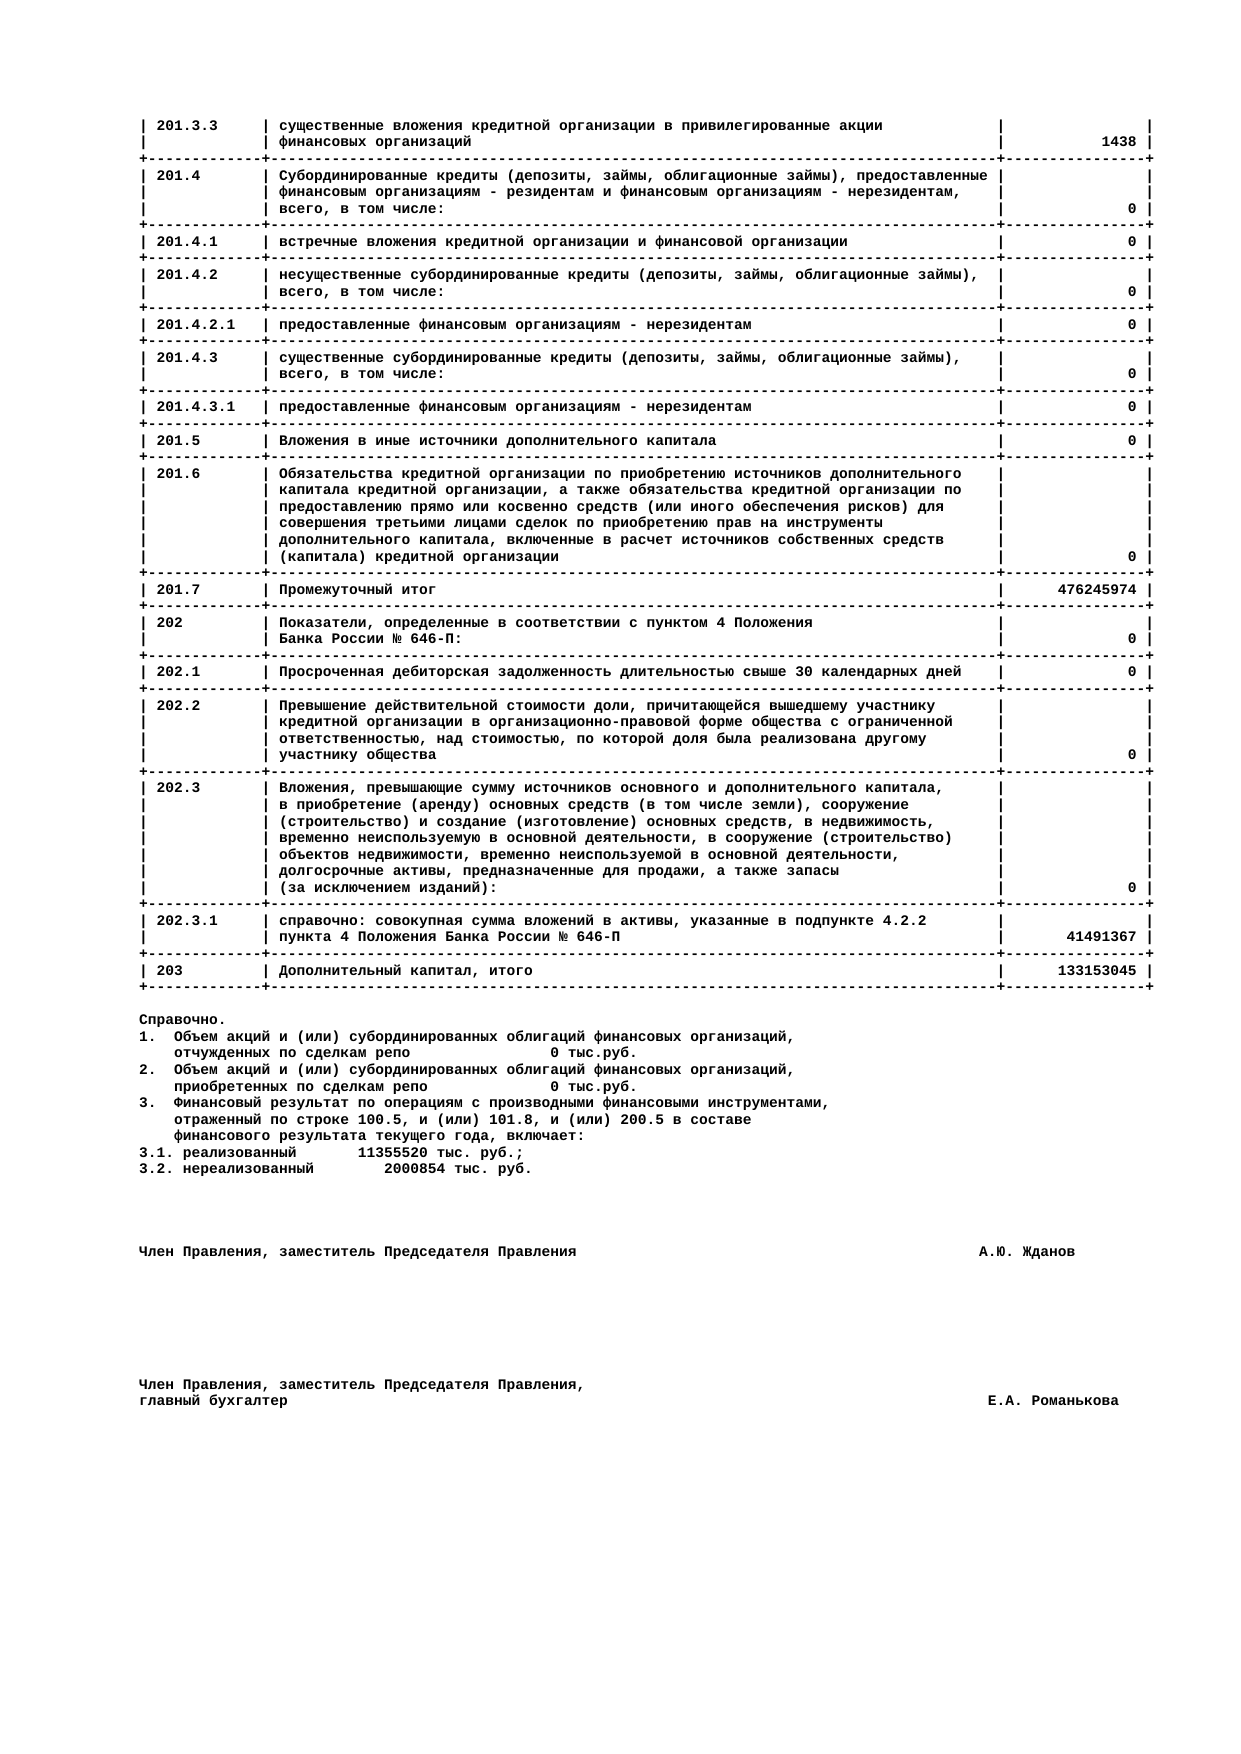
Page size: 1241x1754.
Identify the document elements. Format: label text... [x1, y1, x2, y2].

text | 201.3.3 | существенные вложения кредитной организации в привилегированные акции | | [139, 118, 1181, 135]
text | 202.1 | Просроченная дебиторская задолженность длительностью свыше 30 календарных дней | 0 | [139, 665, 1181, 681]
text +-------------+-----------------------------------------------------------------------------------+----------------+ [139, 416, 1181, 433]
text +-------------+-----------------------------------------------------------------------------------+----------------+ [139, 333, 1181, 350]
text 2. Объем акций и (или) субординированных облигаций финансовых организаций, [139, 1062, 1181, 1079]
text +-------------+-----------------------------------------------------------------------------------+----------------+ [139, 648, 1181, 665]
text | 202.3.1 | справочно: совокупная сумма вложений в активы, указанные в подпункте 4.2.2 | | [139, 913, 1181, 930]
text | | ответственностью, над стоимостью, по которой доля была реализована другому | | [139, 731, 1181, 747]
text | | всего, в том числе: | 0 | [139, 201, 1181, 217]
text | 201.4.2 | несущественные субординированные кредиты (депозиты, займы, облигационные займы), | | [139, 267, 1181, 284]
text +-------------+-----------------------------------------------------------------------------------+----------------+ [139, 300, 1181, 317]
text | 202.2 | Превышение действительной стоимости доли, причитающейся вышедшему участнику | | [139, 698, 1181, 714]
text отраженный по строке 100.5, и (или) 101.8, и (или) 200.5 в составе [139, 1112, 1181, 1128]
text +-------------+-----------------------------------------------------------------------------------+----------------+ [139, 946, 1181, 963]
text | 201.4.3 | существенные субординированные кредиты (депозиты, займы, облигационные займы), | | [139, 350, 1181, 367]
text +-------------+-----------------------------------------------------------------------------------+----------------+ [139, 565, 1181, 582]
text | 203 | Дополнительный капитал, итого | 133153045 | [139, 963, 1181, 979]
text приобретенных по сделкам репо 0 тыс.руб. [139, 1079, 1181, 1095]
text Член Правления, заместитель Председателя Правления А.Ю. Жданов [139, 1244, 1181, 1261]
text главный бухгалтер Е.А. Романькова [139, 1393, 1181, 1410]
text | | (строительство) и создание (изготовление) основных средств, в недвижимость, | | [139, 814, 1181, 830]
text | 201.4 | Субординированные кредиты (депозиты, займы, облигационные займы), предоставленные | | [139, 168, 1181, 184]
text | | совершения третьими лицами сделок по приобретению прав на инструменты | | [139, 516, 1181, 532]
text +-------------+-----------------------------------------------------------------------------------+----------------+ [139, 598, 1181, 615]
text | | финансовым организациям - резидентам и финансовым организациям - нерезидентам, | | [139, 184, 1181, 201]
text | | объектов недвижимости, временно неиспользуемой в основной деятельности, | | [139, 847, 1181, 863]
text | | финансовых организаций | 1438 | [139, 135, 1181, 151]
text | | капитала кредитной организации, а также обязательства кредитной организации по | | [139, 482, 1181, 499]
text Член Правления, заместитель Председателя Правления, [139, 1377, 1181, 1393]
text | | временно неиспользуемую в основной деятельности, в сооружение (строительство) | | [139, 830, 1181, 847]
text +-------------+-----------------------------------------------------------------------------------+----------------+ [139, 897, 1181, 913]
text | | всего, в том числе: | 0 | [139, 367, 1181, 383]
text | 202 | Показатели, определенные в соответствии с пунктом 4 Положения | | [139, 615, 1181, 632]
text +-------------+-----------------------------------------------------------------------------------+----------------+ [139, 449, 1181, 466]
text +-------------+-----------------------------------------------------------------------------------+----------------+ [139, 979, 1181, 996]
text | | дополнительного капитала, включенные в расчет источников собственных средств | | [139, 532, 1181, 549]
text | 201.4.1 | встречные вложения кредитной организации и финансовой организации | 0 | [139, 234, 1181, 251]
text | | Банка России № 646-П: | 0 | [139, 632, 1181, 648]
text | 201.6 | Обязательства кредитной организации по приобретению источников дополнительного | | [139, 466, 1181, 482]
text | | (капитала) кредитной организации | 0 | [139, 549, 1181, 565]
text | | кредитной организации в организационно-правовой форме общества с ограниченной | | [139, 714, 1181, 731]
text отчужденных по сделкам репо 0 тыс.руб. [139, 1046, 1181, 1062]
text 3.1. реализованный 11355520 тыс. руб.; [139, 1145, 1181, 1162]
text +-------------+-----------------------------------------------------------------------------------+----------------+ [139, 251, 1181, 267]
text | 201.4.2.1 | предоставленные финансовым организациям - нерезидентам | 0 | [139, 317, 1181, 333]
text | 201.5 | Вложения в иные источники дополнительного капитала | 0 | [139, 433, 1181, 449]
text +-------------+-----------------------------------------------------------------------------------+----------------+ [139, 681, 1181, 698]
text +-------------+-----------------------------------------------------------------------------------+----------------+ [139, 764, 1181, 781]
text 1. Объем акций и (или) субординированных облигаций финансовых организаций, [139, 1029, 1181, 1046]
text | | долгосрочные активы, предназначенные для продажи, а также запасы | | [139, 863, 1181, 880]
text | | предоставлению прямо или косвенно средств (или иного обеспечения рисков) для | | [139, 499, 1181, 516]
text 3. Финансовый результат по операциям с производными финансовыми инструментами, [139, 1095, 1181, 1112]
text | 201.4.3.1 | предоставленные финансовым организациям - нерезидентам | 0 | [139, 400, 1181, 416]
text | | пункта 4 Положения Банка России № 646-П | 41491367 | [139, 930, 1181, 946]
text финансового результата текущего года, включает: [139, 1128, 1181, 1145]
text +-------------+-----------------------------------------------------------------------------------+----------------+ [139, 383, 1181, 400]
text | 201.7 | Промежуточный итог | 476245974 | [139, 582, 1181, 598]
text | | всего, в том числе: | 0 | [139, 284, 1181, 300]
text 3.2. нереализованный 2000854 тыс. руб. [139, 1162, 1181, 1178]
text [139, 151, 1181, 168]
text | | участнику общества | 0 | [139, 747, 1181, 764]
text | | в приобретение (аренду) основных средств (в том числе земли), сооружение | | [139, 797, 1181, 814]
text +-------------+-----------------------------------------------------------------------------------+----------------+ [139, 217, 1181, 234]
text | 202.3 | Вложения, превышающие сумму источников основного и дополнительного капитала, | | [139, 781, 1181, 797]
text | | (за исключением изданий): | 0 | [139, 880, 1181, 897]
text Справочно. [139, 1012, 1181, 1029]
